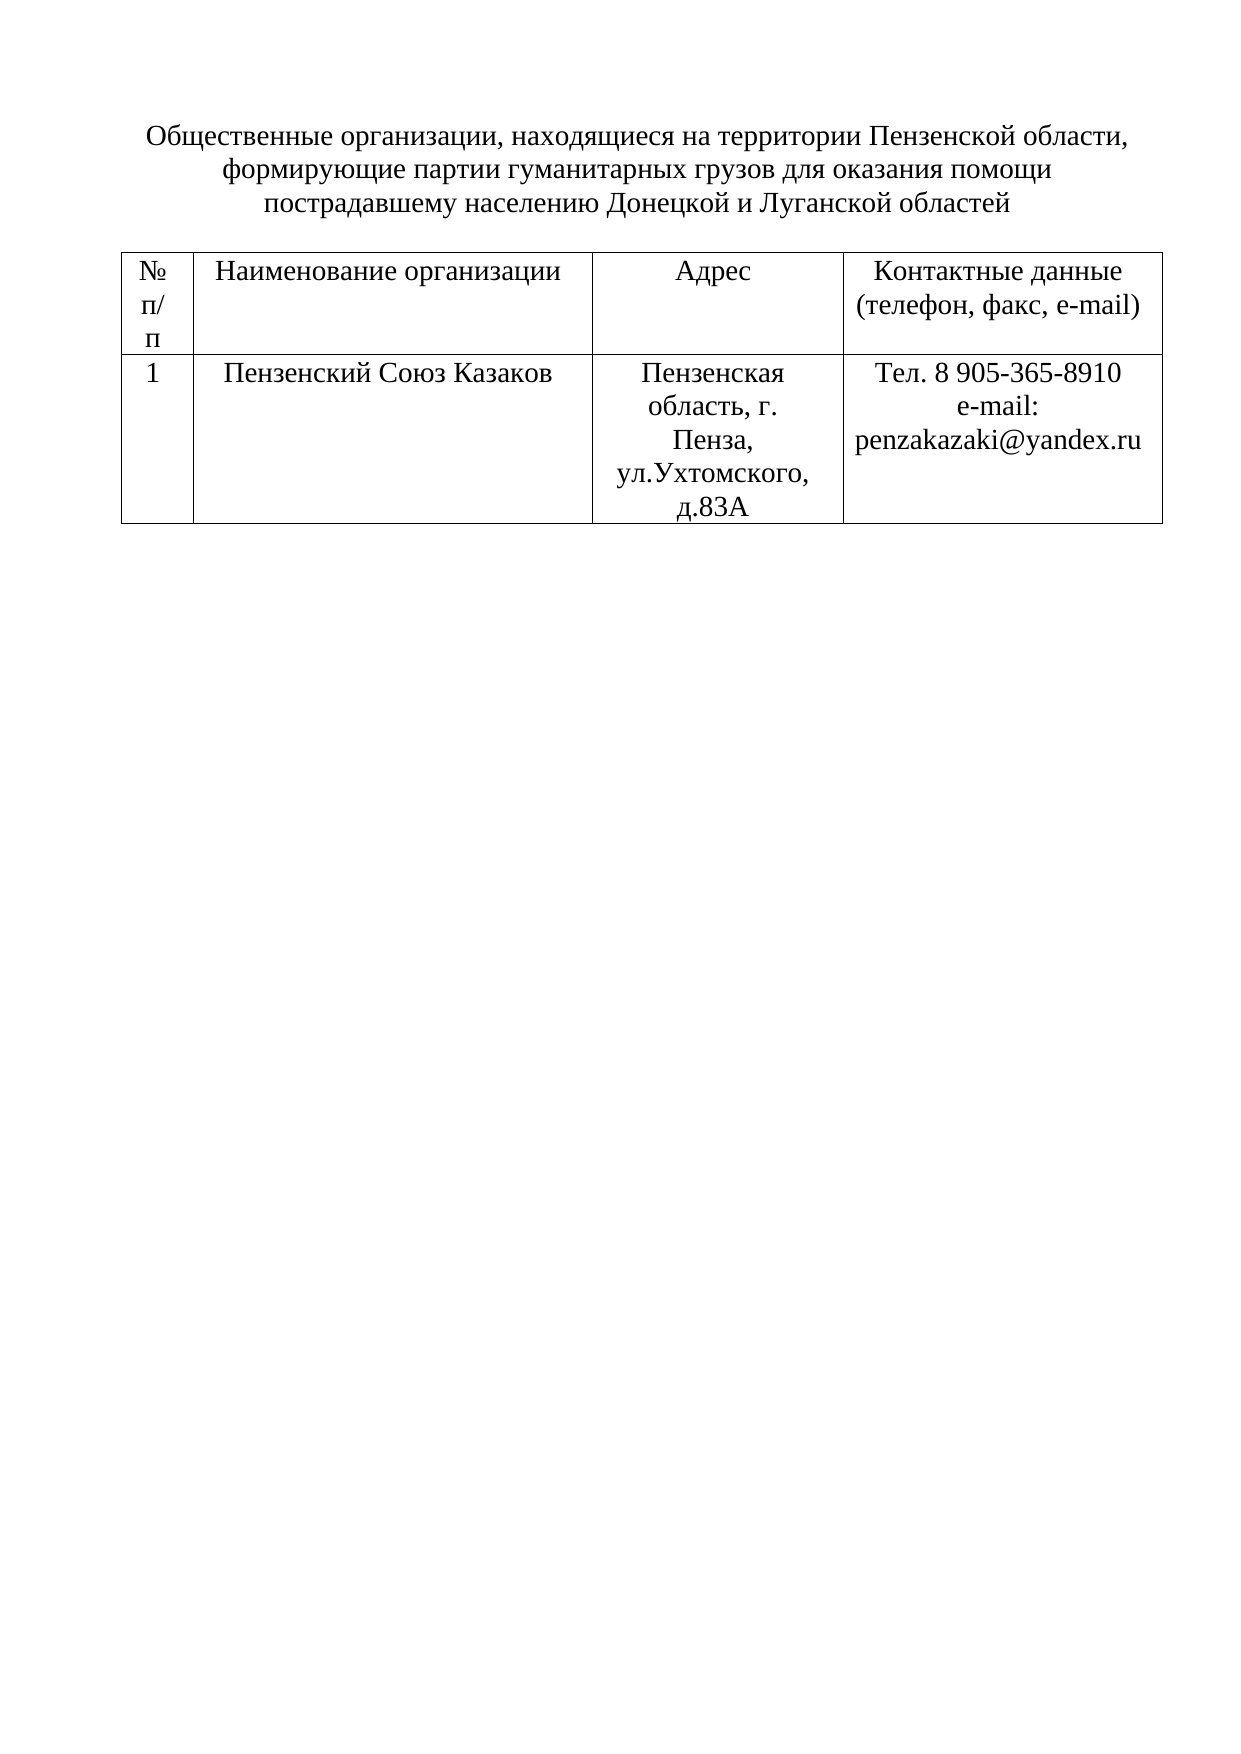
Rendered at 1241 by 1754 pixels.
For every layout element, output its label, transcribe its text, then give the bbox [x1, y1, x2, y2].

table_header Адрес [593, 253, 843, 354]
table_header Наименование организации [194, 253, 592, 354]
table_cell Тел. 8 905-365-8910 e-mail: penzakazaki@yandex.ru [844, 355, 1162, 523]
text Общественные организации, находящиеся на территории Пензенской области, формирующие партии гуманитарных грузов для оказания помощи пострадавшему населению Донецкой и Луганской областей [133, 118, 1141, 219]
table_header Контактные данные (телефон, факс, e-mail) [844, 253, 1162, 354]
table_cell Пензенская область, г. Пенза, ул.Ухтомского, д.83А [593, 355, 843, 523]
table_cell Пензенский Союз Казаков [194, 355, 592, 523]
table_header № п/п [122, 253, 193, 354]
table_cell 1 [122, 355, 193, 523]
